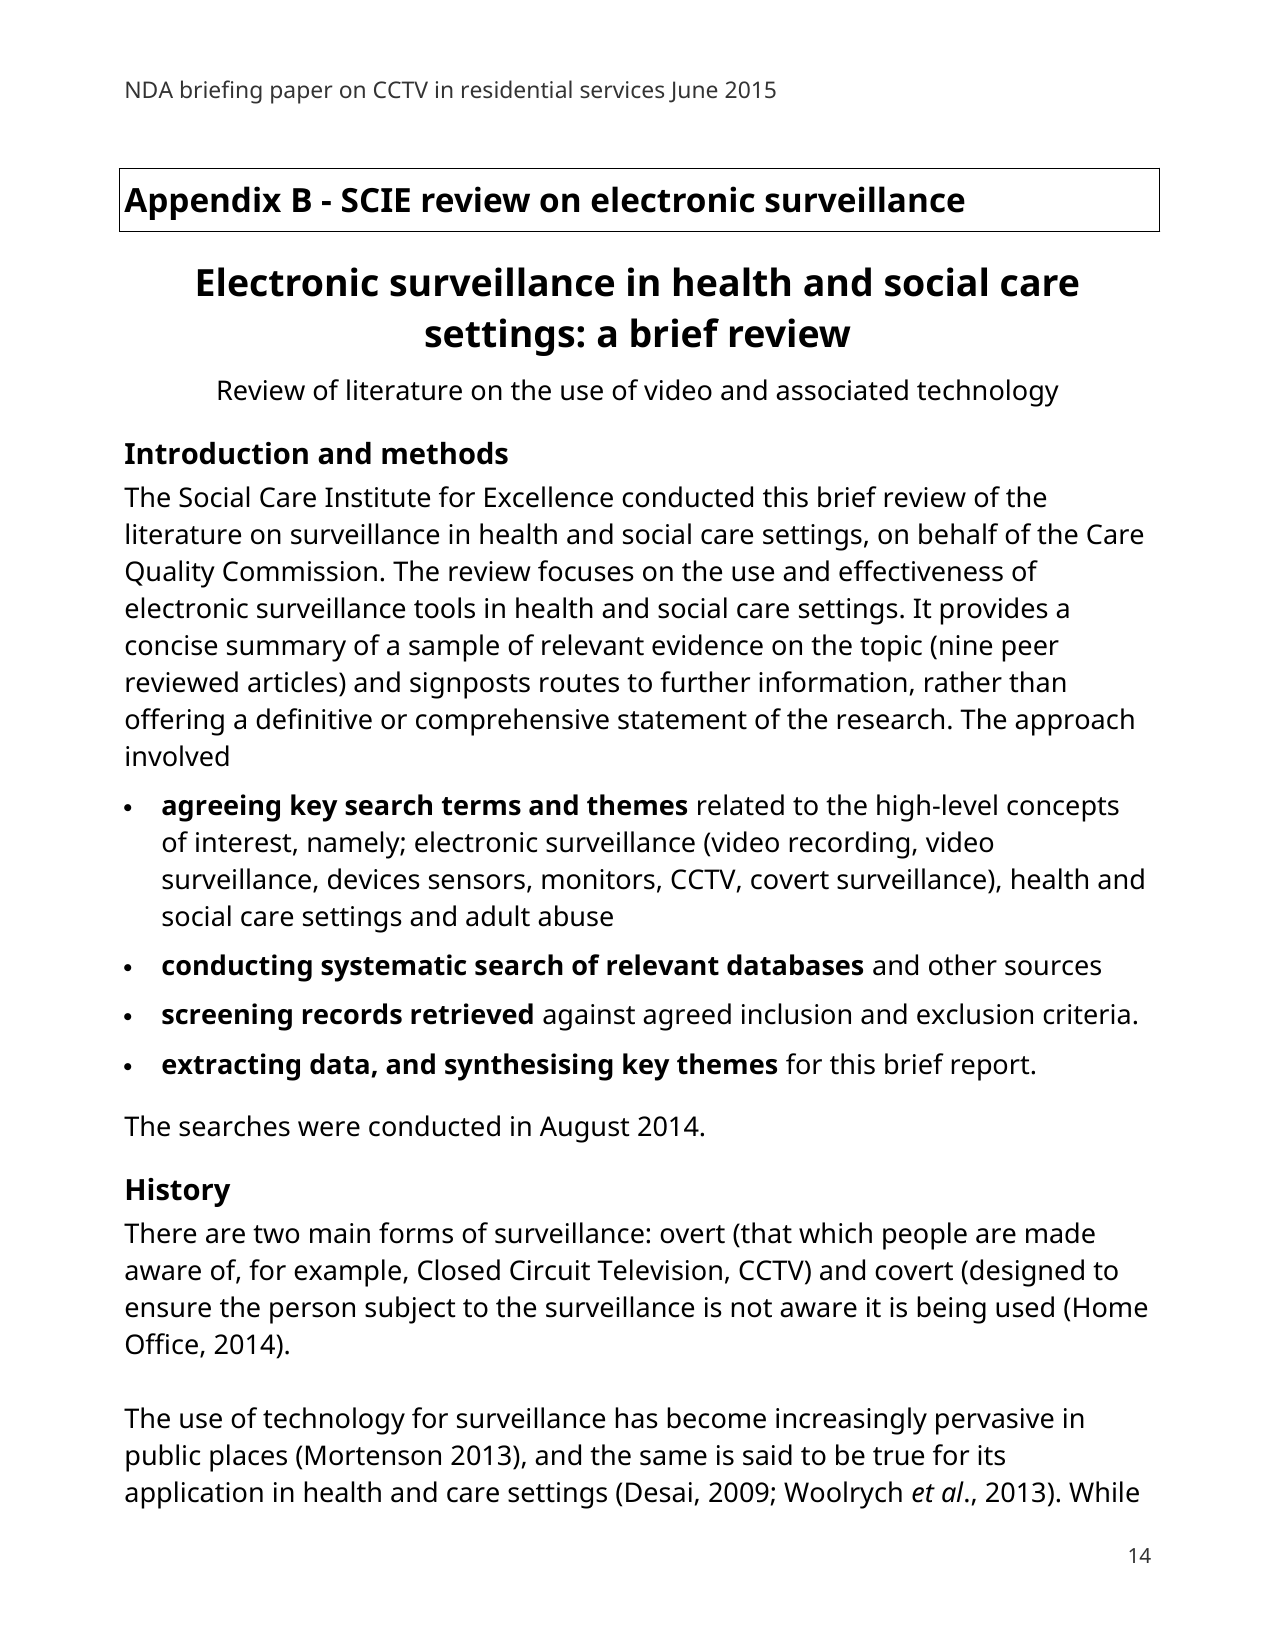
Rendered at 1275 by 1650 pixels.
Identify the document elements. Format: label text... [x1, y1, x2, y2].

text Review of literature on the use of video and associated technology [124, 371, 1151, 408]
text There are two main forms of surveillance: overt (that which people are made aware of, for example, Closed Circuit Television, CCTV) and covert (designed to ensure the person subject to the surveillance is not aware it is being used (Home Office, 2014). [124, 1215, 1151, 1362]
subtitle Appendix B - SCIE review on electronic surveillance [120, 169, 1159, 231]
list agreeing key search terms and themes related to the high-level concepts of interest, namely; electronic surveillance (video recording, video surveillance, devices sensors, monitors, CCTV, covert surveillance), health and social care settings and adult abuse [124, 786, 1151, 934]
text The Social Care Institute for Excellence conducted this brief review of the literature on surveillance in health and social care settings, on behalf of the Care Quality Commission. The review focuses on the use and effectiveness of electronic surveillance tools in health and social care settings. It provides a concise summary of a sample of relevant evidence on the topic (nine peer reviewed articles) and signposts routes to further information, rather than offering a definitive or comprehensive statement of the research. The approach involved [124, 479, 1151, 774]
subtitle Introduction and methods [124, 433, 1151, 473]
list conducting systematic search of relevant databases and other sources [124, 946, 1151, 983]
title Electronic surveillance in health and social care settings: a brief review [124, 257, 1151, 359]
list extracting data, and synthesising key themes for this brief report. [124, 1045, 1151, 1082]
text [124, 1399, 1151, 1510]
subtitle History [124, 1169, 1151, 1209]
text The searches were conducted in August 2014. [124, 1107, 1151, 1144]
list screening records retrieved against agreed inclusion and exclusion criteria. [124, 996, 1151, 1033]
